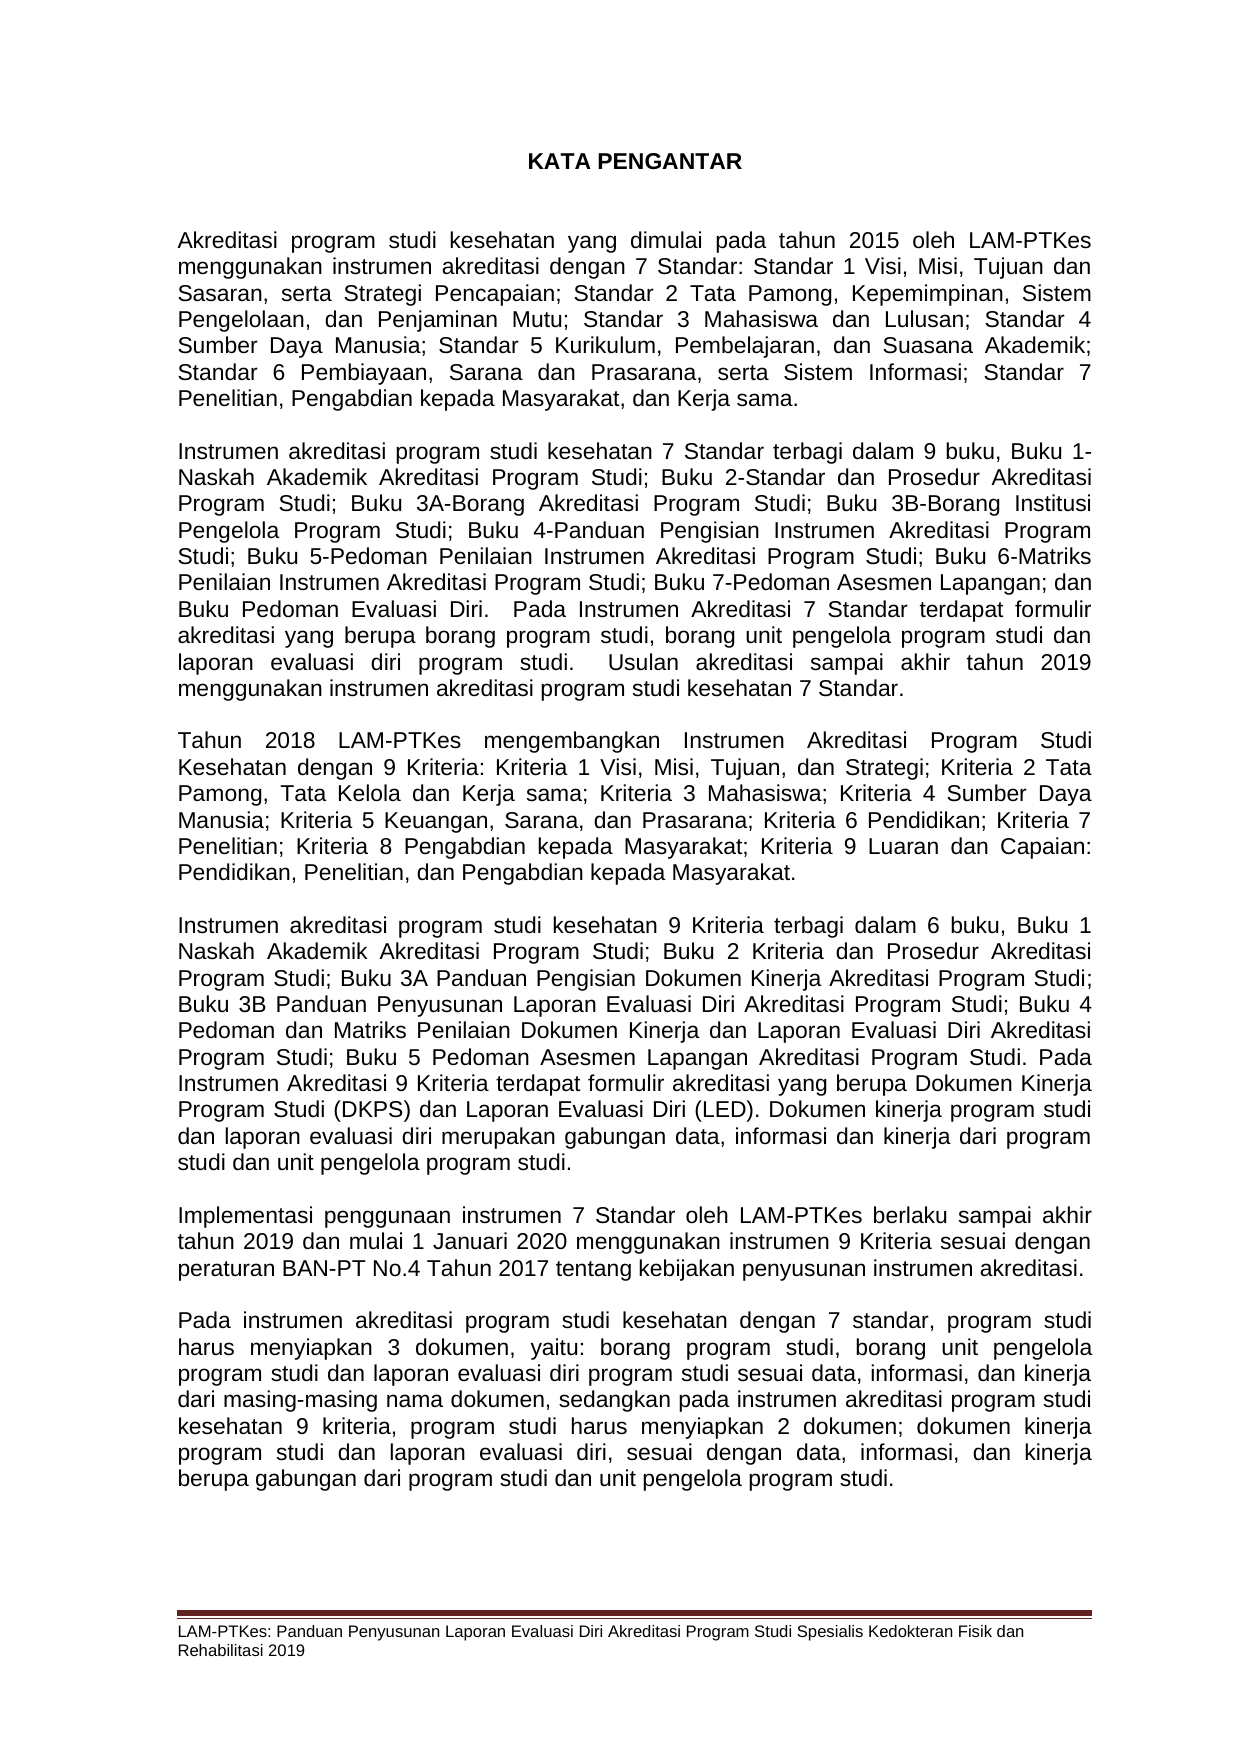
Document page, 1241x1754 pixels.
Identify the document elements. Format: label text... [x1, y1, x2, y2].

text Instrumen akreditasi program studi kesehatan 7 Standar terbagi dalam 9 buku, Buku 1-Naskah Akademik Akreditasi Program Studi; Buku 2-Standar dan Prosedur Akreditasi Program Studi; Buku 3A-Borang Akreditasi Program Studi; Buku 3B-Borang Institusi Pengelola Program Studi; Buku 4-Panduan Pengisian Instrumen Akreditasi Program Studi; Buku 5-Pedoman Penilaian Instrumen Akreditasi Program Studi; Buku 6-Matriks Penilaian Instrumen Akreditasi Program Studi; Buku 7-Pedoman Asesmen Lapangan; dan Buku Pedoman Evaluasi Diri. Pada Instrumen Akreditasi 7 Standar terdapat formulir akreditasi yang berupa borang program studi, borang unit pengelola program studi dan laporan evaluasi diri program studi. Usulan akreditasi sampai akhir tahun 2019 menggunakan instrumen akreditasi program studi kesehatan 7 Standar. [177, 438, 1092, 701]
text Akreditasi program studi kesehatan yang dimulai pada tahun 2015 oleh LAM-PTKes menggunakan instrumen akreditasi dengan 7 Standar: Standar 1 Visi, Misi, Tujuan dan Sasaran, serta Strategi Pencapaian; Standar 2 Tata Pamong, Kepemimpinan, Sistem Pengelolaan, dan Penjaminan Mutu; Standar 3 Mahasiswa dan Lulusan; Standar 4 Sumber Daya Manusia; Standar 5 Kurikulum, Pembelajaran, dan Suasana Akademik; Standar 6 Pembiayaan, Sarana dan Prasarana, serta Sistem Informasi; Standar 7 Penelitian, Pengabdian kepada Masyarakat, dan Kerja sama. [177, 227, 1092, 411]
subtitle KATA PENGANTAR [177, 148, 1092, 174]
text Implementasi penggunaan instrumen 7 Standar oleh LAM-PTKes berlaku sampai akhir tahun 2019 dan mulai 1 Januari 2020 menggunakan instrumen 9 Kriteria sesuai dengan peraturan BAN-PT No.4 Tahun 2017 tentang kebijakan penyusunan instrumen akreditasi. [177, 1202, 1092, 1281]
text Instrumen akreditasi program studi kesehatan 9 Kriteria terbagi dalam 6 buku, Buku 1 Naskah Akademik Akreditasi Program Studi; Buku 2 Kriteria dan Prosedur Akreditasi Program Studi; Buku 3A Panduan Pengisian Dokumen Kinerja Akreditasi Program Studi; Buku 3B Panduan Penyusunan Laporan Evaluasi Diri Akreditasi Program Studi; Buku 4 Pedoman dan Matriks Penilaian Dokumen Kinerja dan Laporan Evaluasi Diri Akreditasi Program Studi; Buku 5 Pedoman Asesmen Lapangan Akreditasi Program Studi. Pada Instrumen Akreditasi 9 Kriteria terdapat formulir akreditasi yang berupa Dokumen Kinerja Program Studi (DKPS) dan Laporan Evaluasi Diri (LED). Dokumen kinerja program studi dan laporan evaluasi diri merupakan gabungan data, informasi dan kinerja dari program studi dan unit pengelola program studi. [177, 912, 1092, 1176]
text Tahun 2018 LAM-PTKes mengembangkan Instrumen Akreditasi Program Studi Kesehatan dengan 9 Kriteria: Kriteria 1 Visi, Misi, Tujuan, dan Strategi; Kriteria 2 Tata Pamong, Tata Kelola dan Kerja sama; Kriteria 3 Mahasiswa; Kriteria 4 Sumber Daya Manusia; Kriteria 5 Keuangan, Sarana, dan Prasarana; Kriteria 6 Pendidikan; Kriteria 7 Penelitian; Kriteria 8 Pengabdian kepada Masyarakat; Kriteria 9 Luaran dan Capaian: Pendidikan, Penelitian, dan Pengabdian kepada Masyarakat. [177, 727, 1092, 886]
text Pada instrumen akreditasi program studi kesehatan dengan 7 standar, program studi harus menyiapkan 3 dokumen, yaitu: borang program studi, borang unit pengelola program studi dan laporan evaluasi diri program studi sesuai data, informasi, dan kinerja dari masing-masing nama dokumen, sedangkan pada instrumen akreditasi program studi kesehatan 9 kriteria, program studi harus menyiapkan 2 dokumen; dokumen kinerja program studi dan laporan evaluasi diri, sesuai dengan data, informasi, dan kinerja berupa gabungan dari program studi dan unit pengelola program studi. [177, 1307, 1092, 1492]
